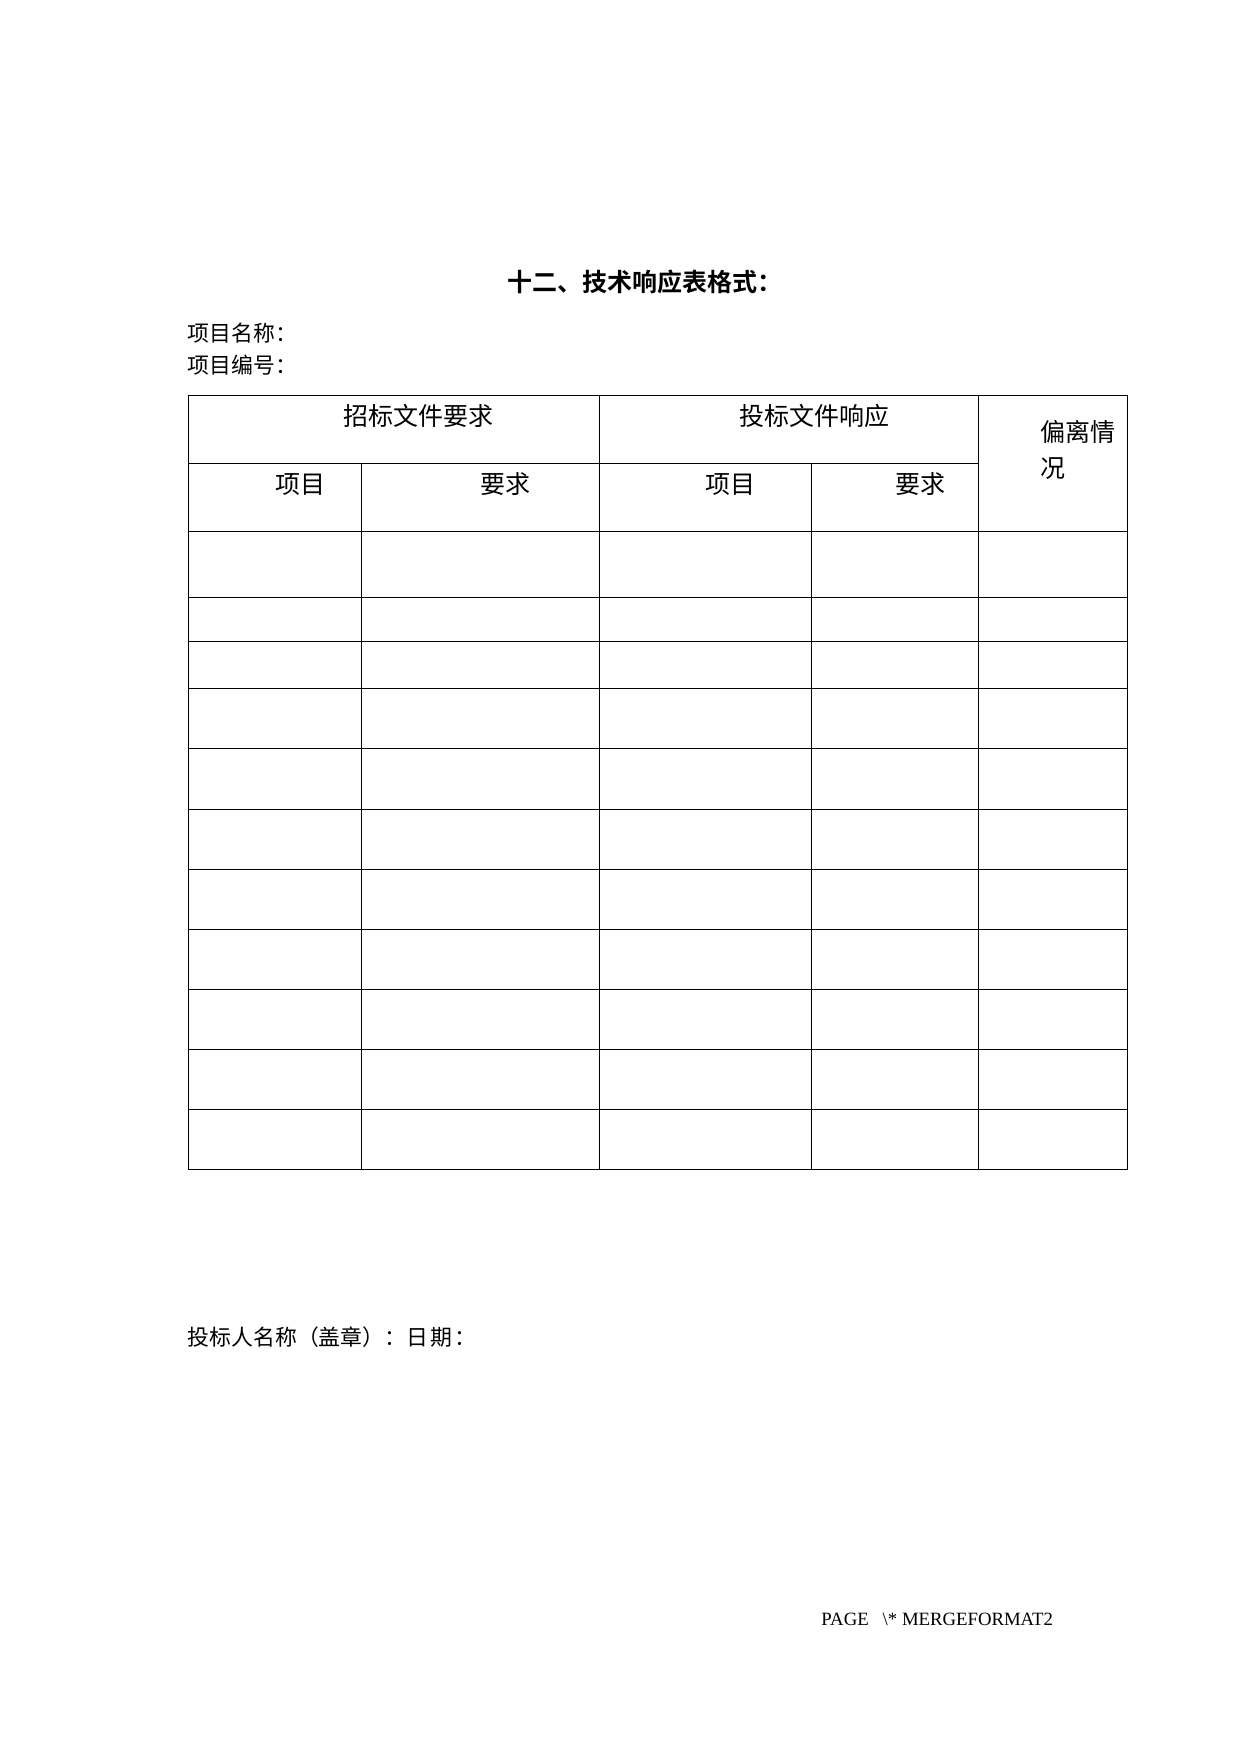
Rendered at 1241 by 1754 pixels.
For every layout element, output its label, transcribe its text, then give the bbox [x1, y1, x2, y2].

table_cell [979, 870, 1127, 929]
table_cell [979, 810, 1127, 868]
table_cell [979, 1050, 1127, 1109]
table_cell 要求 [812, 464, 978, 531]
table_cell [189, 870, 361, 929]
text 项目名称： [187, 315, 1053, 348]
table_cell [189, 642, 361, 688]
table_header 投标文件响应 [600, 396, 978, 463]
table_cell [979, 1110, 1127, 1169]
text 项目编号： [187, 348, 1053, 379]
table_cell [979, 990, 1127, 1049]
table_cell [600, 642, 811, 688]
table_cell [362, 532, 599, 597]
table_cell 项目 [189, 464, 361, 531]
table_cell [812, 532, 978, 597]
table_cell [362, 930, 599, 989]
table_cell [189, 990, 361, 1049]
table_cell [600, 810, 811, 868]
table_cell [362, 870, 599, 929]
table_cell [189, 930, 361, 989]
table_cell [362, 810, 599, 868]
table_cell [189, 1110, 361, 1169]
table_cell [812, 870, 978, 929]
table_cell [600, 689, 811, 748]
table_cell [600, 532, 811, 597]
table_cell [362, 990, 599, 1049]
table_cell [979, 930, 1127, 989]
table_cell [600, 930, 811, 989]
text 投标人名称（盖章）：日期： [187, 1319, 1053, 1351]
table_header 招标文件要求 [189, 396, 599, 463]
table_cell 要求 [362, 464, 599, 531]
table_cell [812, 642, 978, 688]
table_cell [812, 930, 978, 989]
table_cell [979, 532, 1127, 597]
table_cell [979, 749, 1127, 808]
table_cell [362, 689, 599, 748]
table_cell [812, 689, 978, 748]
table_cell [362, 1050, 599, 1109]
table_cell [812, 810, 978, 868]
table_cell [189, 532, 361, 597]
table_cell [812, 749, 978, 808]
table_cell [979, 598, 1127, 641]
table_cell [979, 689, 1127, 748]
table_cell [812, 1050, 978, 1109]
table_cell [189, 1050, 361, 1109]
table_cell [600, 870, 811, 929]
table_cell [600, 1050, 811, 1109]
table_cell [600, 749, 811, 808]
table_cell [979, 642, 1127, 688]
table_cell [362, 642, 599, 688]
table_cell [812, 598, 978, 641]
table_cell 项目 [600, 464, 811, 531]
table_cell [600, 990, 811, 1049]
table_cell [812, 1110, 978, 1169]
table_cell [189, 810, 361, 868]
table_cell [812, 990, 978, 1049]
table_cell [362, 749, 599, 808]
table_cell [189, 689, 361, 748]
table_header 偏离情况 [979, 396, 1127, 531]
table_cell [362, 1110, 599, 1169]
table_cell [189, 749, 361, 808]
table_cell [600, 1110, 811, 1169]
text 十二、技术响应表格式： [187, 263, 1053, 299]
table_cell [189, 598, 361, 641]
table_cell [600, 598, 811, 641]
table_cell [362, 598, 599, 641]
